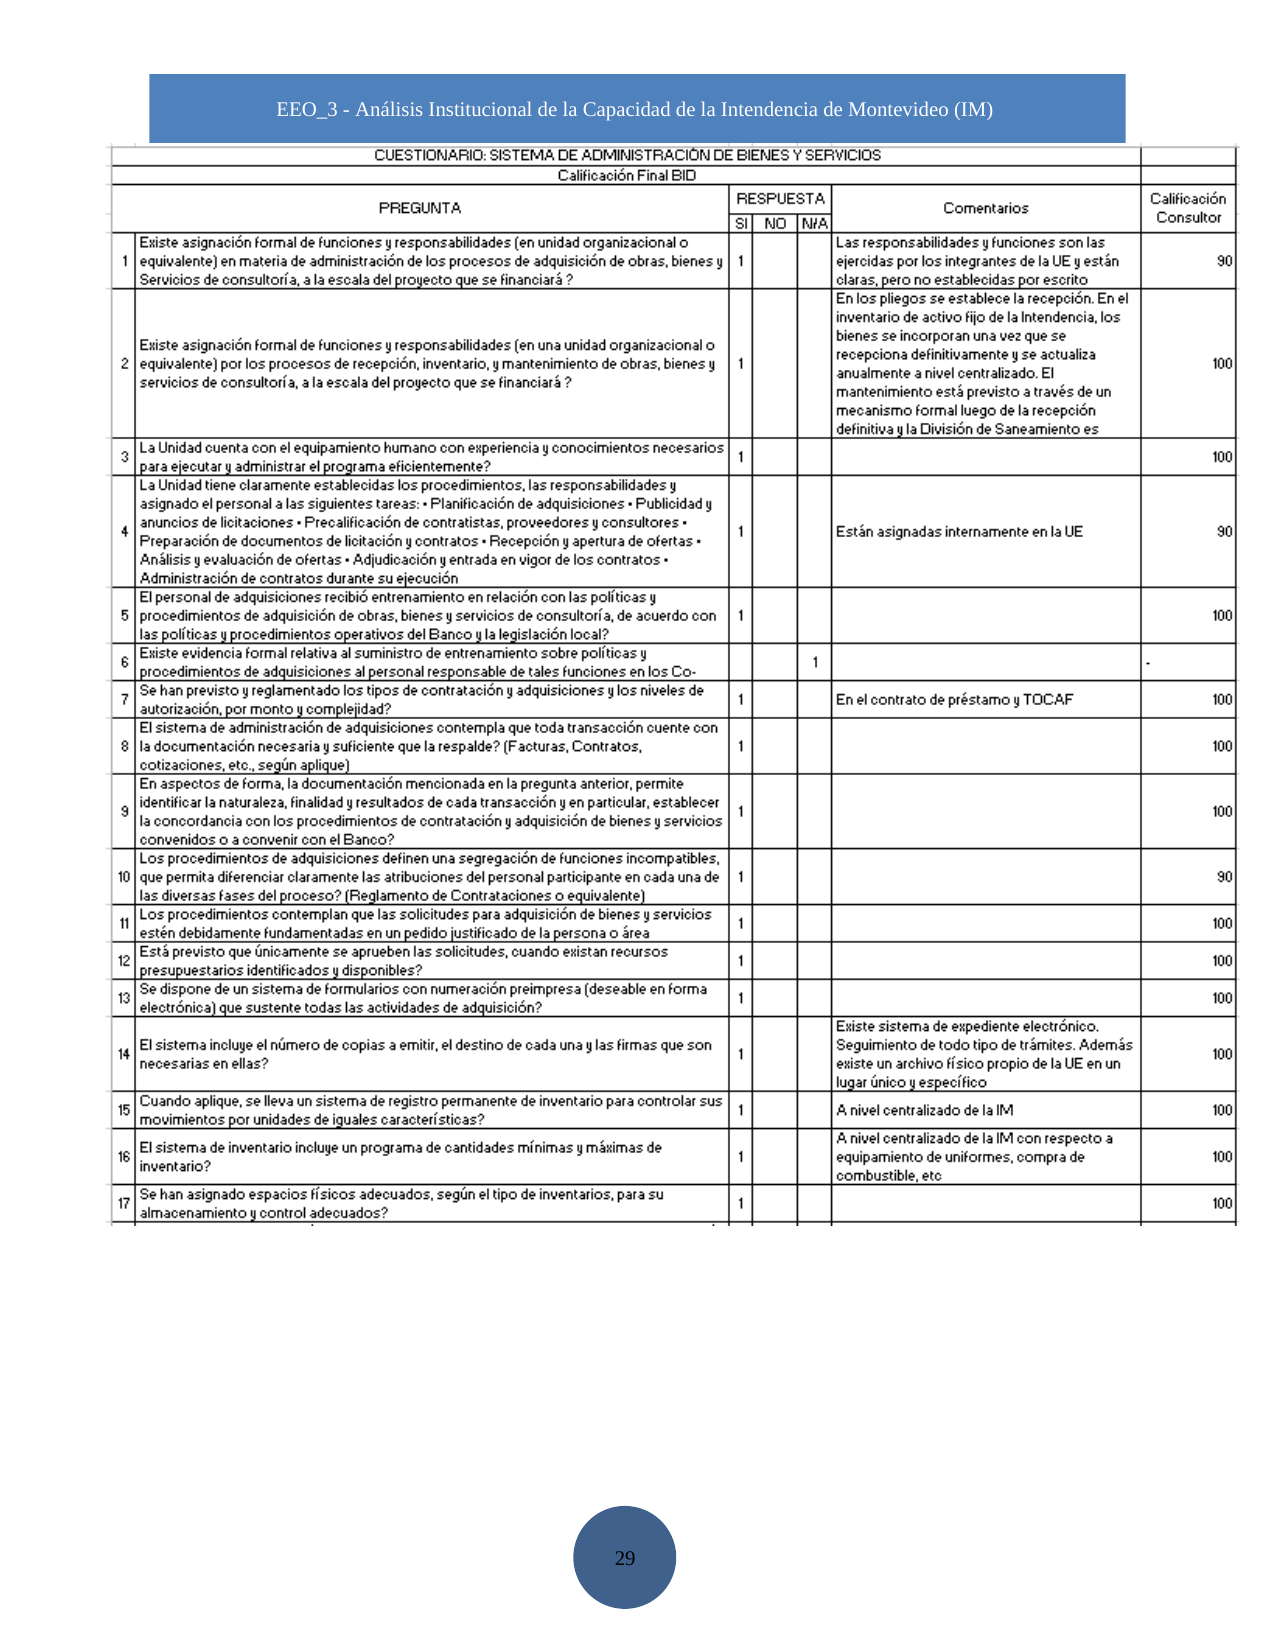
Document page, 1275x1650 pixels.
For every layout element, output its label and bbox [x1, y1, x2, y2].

picture [105, 143, 1240, 1226]
